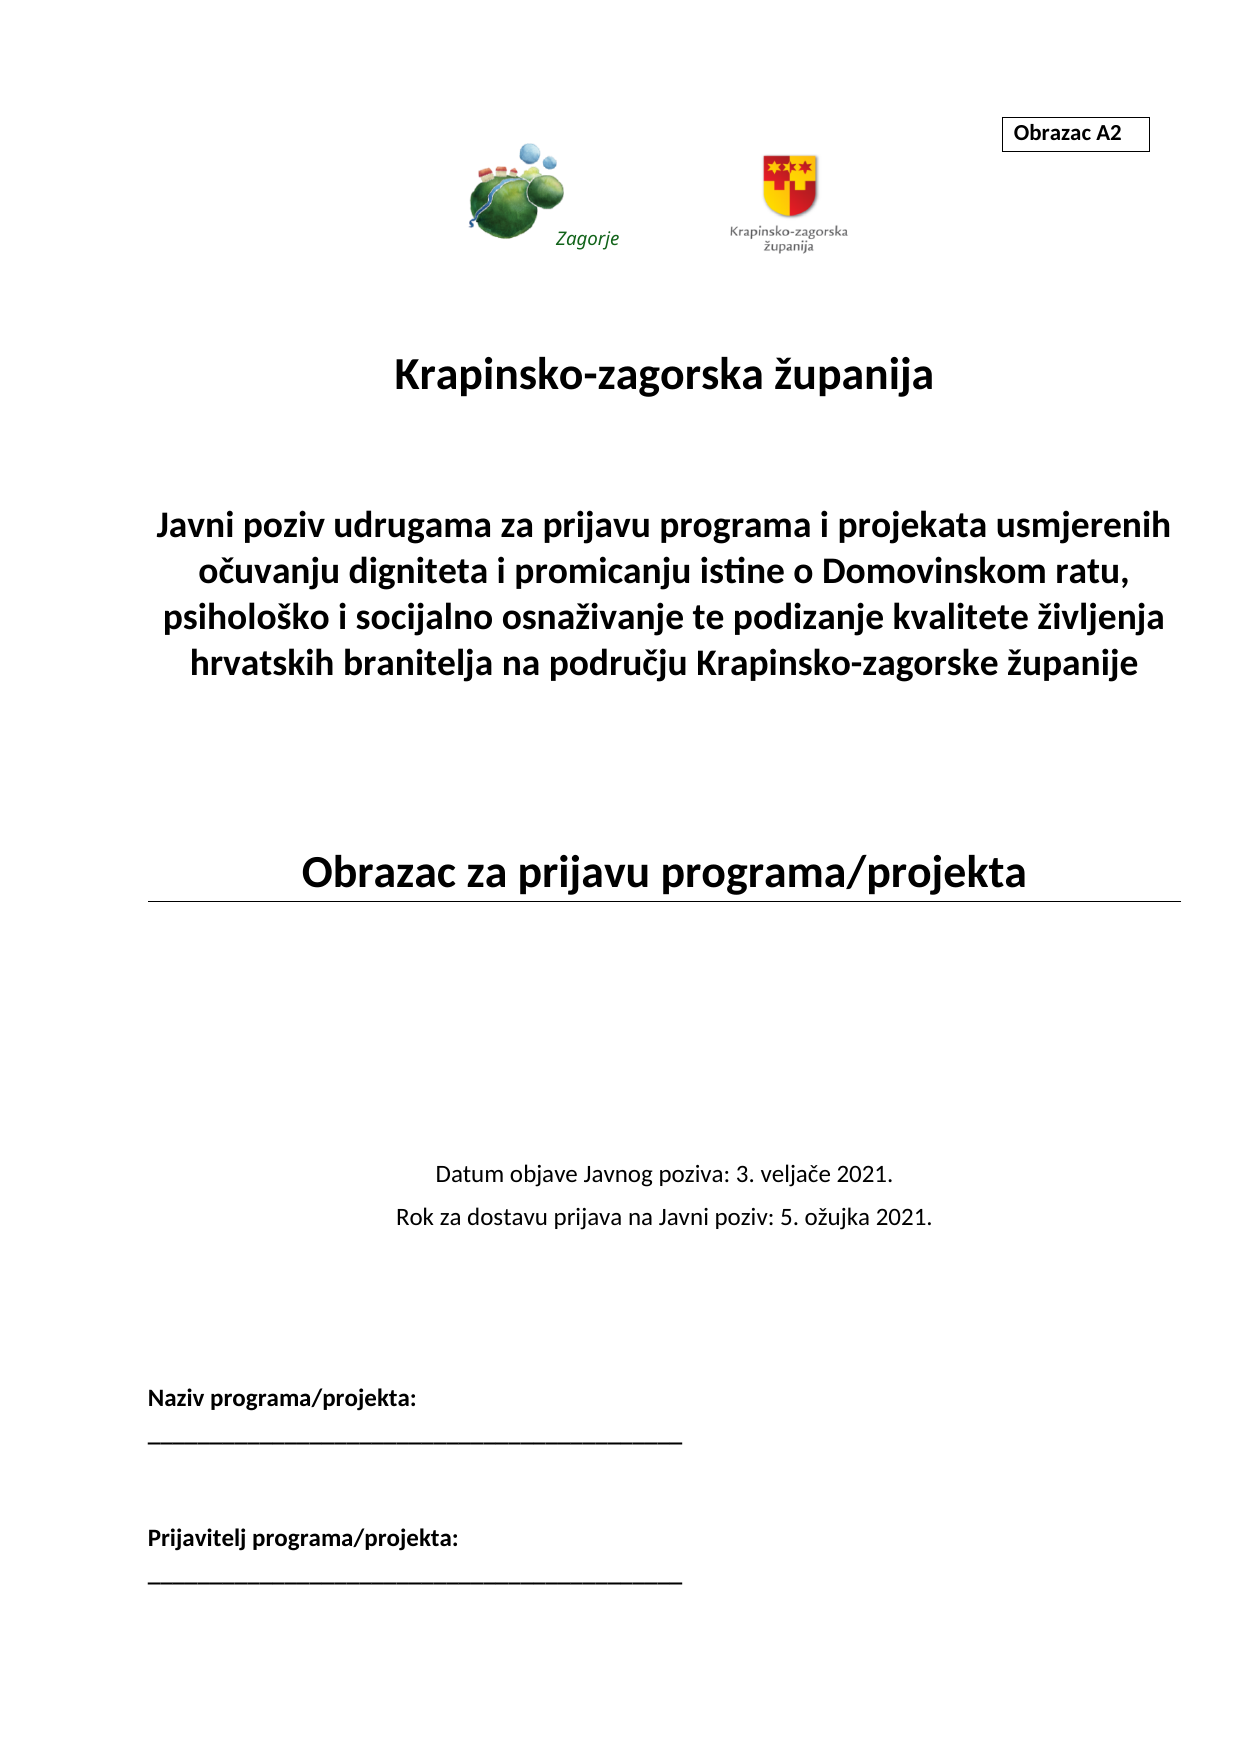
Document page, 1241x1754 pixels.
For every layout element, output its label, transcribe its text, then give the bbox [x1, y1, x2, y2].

picture [461, 135, 574, 245]
picture [708, 139, 868, 258]
subtitle Datum objave Javnog poziva: 3. veljače 2021. [148, 1158, 1181, 1188]
text Javni poziv udrugama za prijavu programa i projekata usmjerenih očuvanju digniteta i promicanju istine o Domovinskom ratu, psihološko i socijalno osnaživanje te podizanje kvalitete življenja hrvatskih branitelja na području Krapinsko-zagorske županije [148, 501, 1181, 684]
text ___________________________________________ [148, 1557, 1181, 1587]
text Krapinsko-zagorska županija [148, 345, 1181, 401]
table_header Obrazac A2 [1003, 118, 1149, 151]
text ___________________________________________ [148, 1417, 1181, 1447]
text Prijavitelj programa/projekta: [148, 1522, 1181, 1552]
subtitle Rok za dostavu prijava na Javni poziv: 5. ožujka 2021. [148, 1201, 1181, 1231]
subtitle Obrazac za prijavu programa/projekta [148, 843, 1181, 901]
text Naziv programa/projekta: [148, 1382, 1181, 1412]
